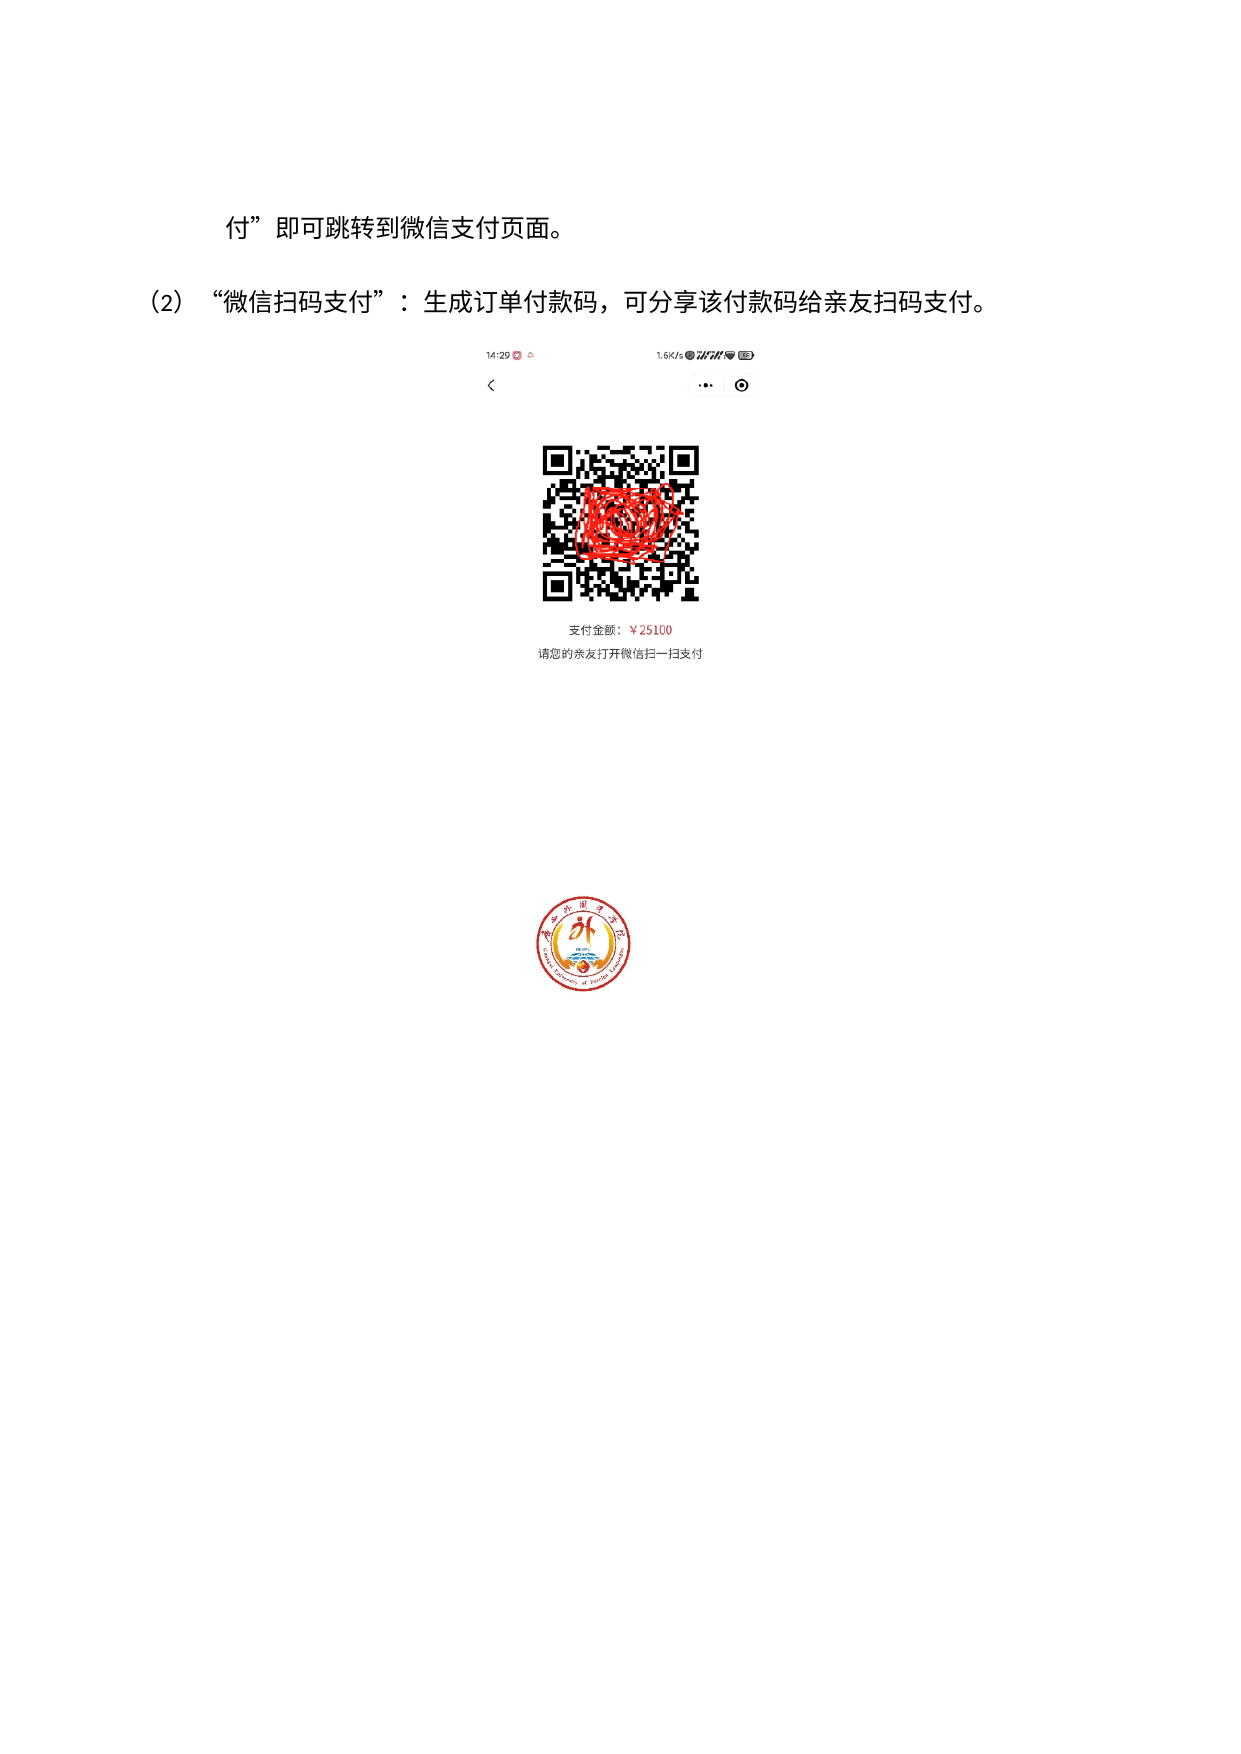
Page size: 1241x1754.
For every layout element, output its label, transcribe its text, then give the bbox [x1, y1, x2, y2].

list （2）“微信扫码支付”：生成订单付款码，可分享该付款码给亲友扫码支付。 [135, 268, 1090, 333]
picture [476, 342, 765, 994]
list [135, 194, 1090, 259]
